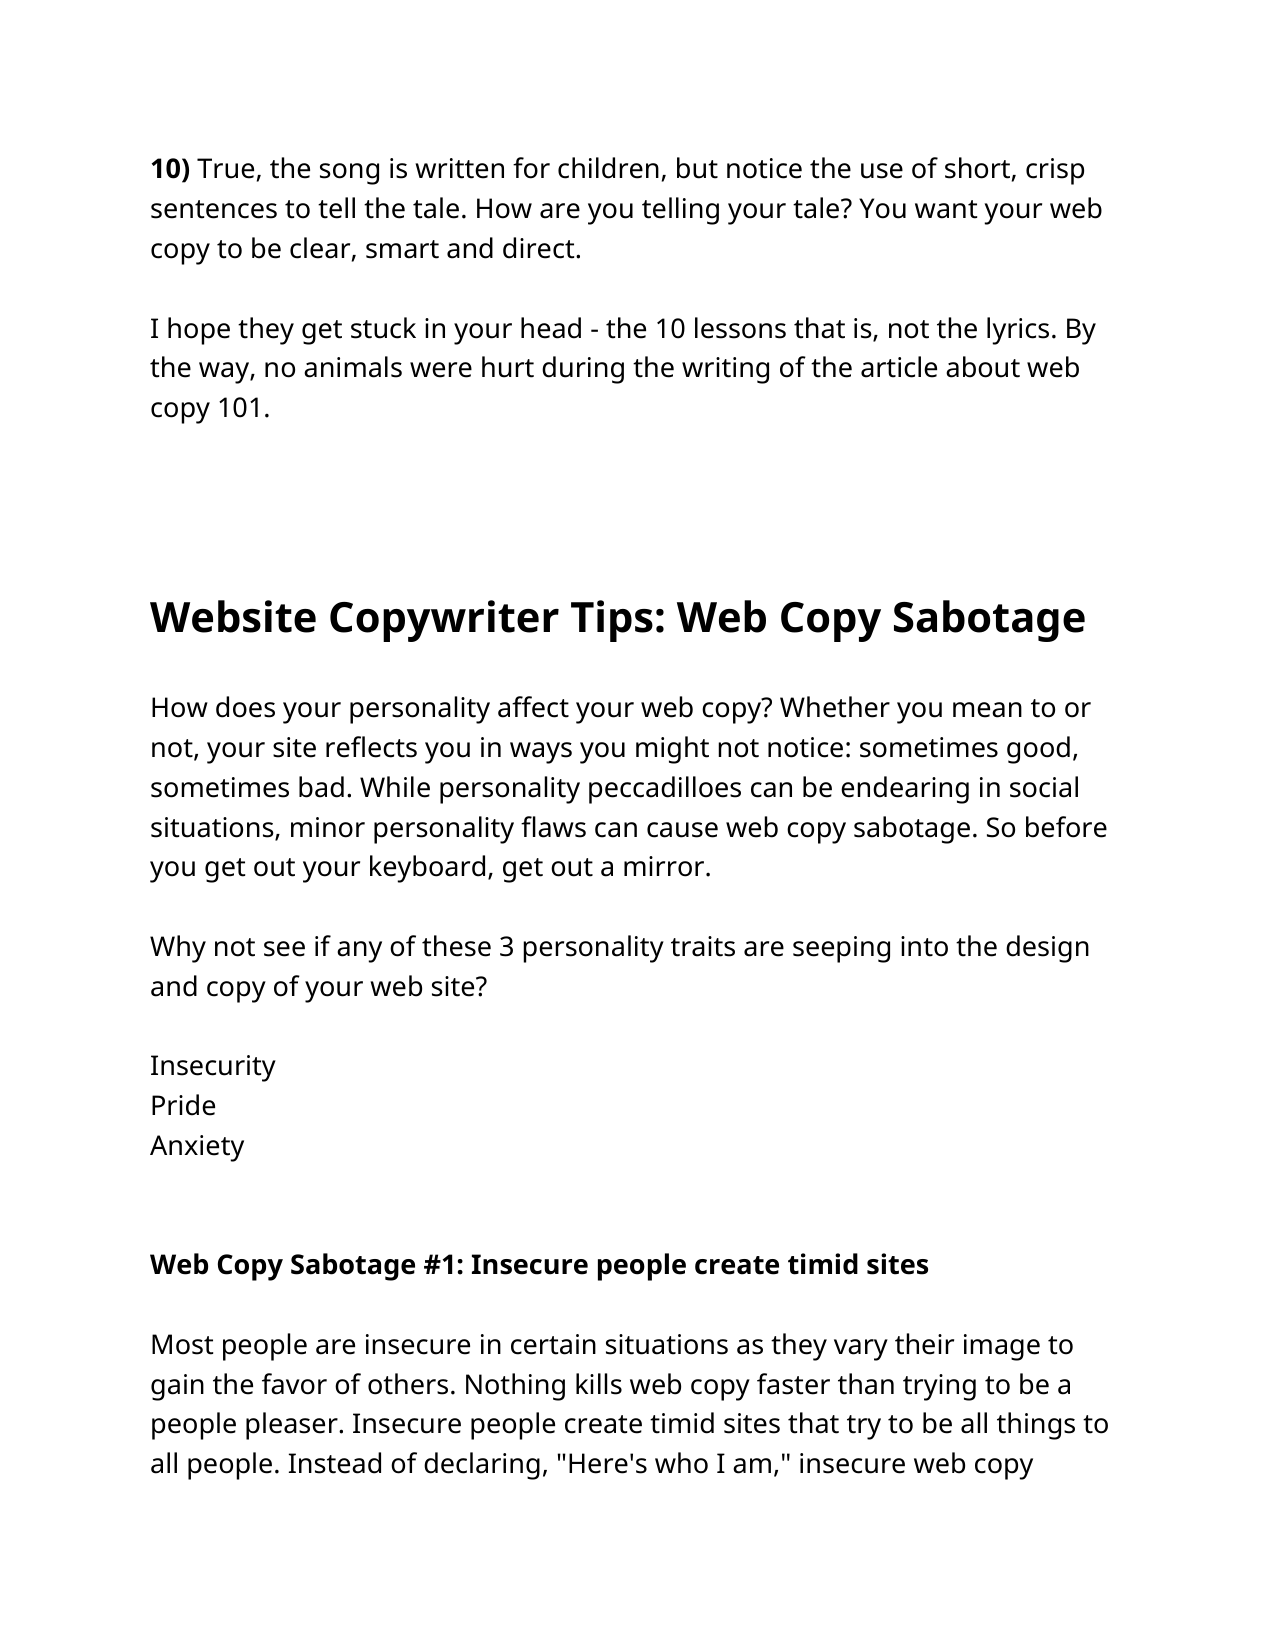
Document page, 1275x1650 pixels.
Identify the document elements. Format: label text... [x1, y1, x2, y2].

text Website Copywriter Tips: Web Copy Sabotage [150, 588, 1125, 644]
text Why not see if any of these 3 personality traits are seeping into the design and copy of your web site? [150, 927, 1125, 1004]
text 10) True, the song is written for children, but notice the use of short, crisp sentences to tell the tale. How are you telling your tale? You want your web copy to be clear, smart and direct. [150, 150, 1125, 266]
text Insecurity [150, 1047, 1125, 1084]
text Web Copy Sabotage #1: Insecure people create timid sites [150, 1246, 1125, 1283]
text Anxiety [150, 1126, 1125, 1163]
text Pride [150, 1087, 1125, 1123]
text I hope they get stuck in your head - the 10 lessons that is, not the lyrics. By the way, no animals were hurt during the writing of the article about web copy 101. [150, 309, 1125, 426]
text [150, 1325, 1125, 1482]
text How does your personality affect your web copy? Whether you mean to or not, your site reflects you in ways you might not notice: sometimes good, sometimes bad. While personality peccadilloes can be endearing in social situations, minor personality flaws can cause web copy sabotage. So before you get out your keyboard, get out a mirror. [150, 689, 1125, 885]
